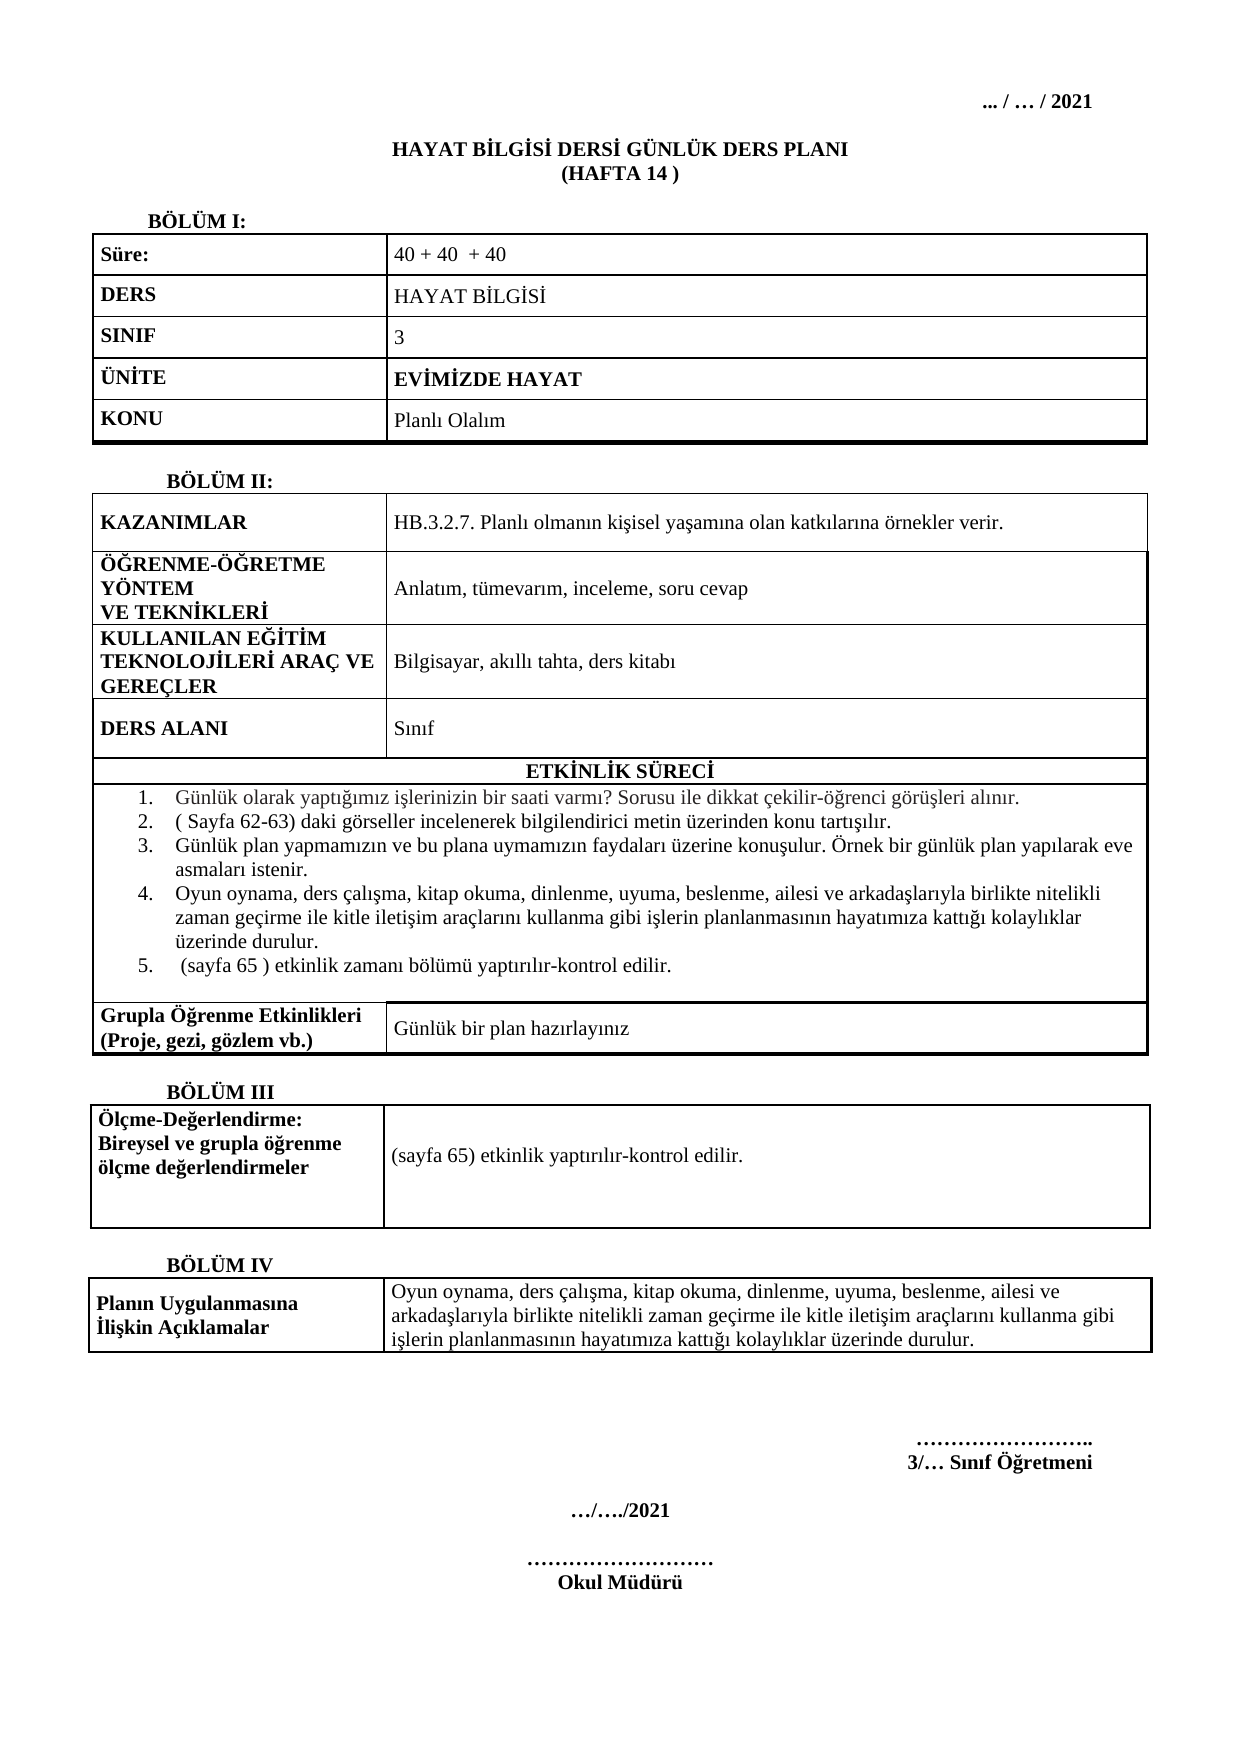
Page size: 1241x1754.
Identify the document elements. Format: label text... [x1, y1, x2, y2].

table_cell DERS ALANI [94, 699, 386, 757]
table_cell HAYAT BİLGİSİ [388, 276, 1146, 316]
table_cell ÜNİTE [94, 359, 386, 398]
table_cell Bilgisayar, akıllı tahta, ders kitabı [387, 625, 1146, 698]
text Okul Müdürü [148, 1570, 1092, 1594]
subtitle BÖLÜM IV [148, 1253, 1092, 1277]
table_header Planın Uygulanmasına İlişkin Açıklamalar [90, 1279, 383, 1351]
text ... / … / 2021 [148, 89, 1092, 113]
table_cell KONU [94, 400, 386, 440]
table_header 40 + 40 + 40 [388, 235, 1146, 274]
table_header Ölçme-Değerlendirme: Bireysel ve grupla öğrenme ölçme değerlendirmeler [92, 1106, 383, 1227]
text …/…./2021 [148, 1498, 1092, 1522]
table_cell ÖĞRENME-ÖĞRETME YÖNTEM VE TEKNİKLERİ [93, 552, 386, 624]
text BÖLÜM I: [148, 209, 1092, 233]
table_header Süre: [94, 235, 386, 274]
text 3/… Sınıf Öğretmeni [148, 1449, 1092, 1474]
text …………………….. [148, 1426, 1092, 1449]
table_cell Günlük olarak yaptığımız işlerinizin bir saati varmı? Sorusu ile dikkat çekilir-öğrenci görüşleri alınır. ( Sayfa 62-63) daki görseller incelenerek bilgilendirici metin üzerinden konu tartışılır. Günlük plan yapmamızın ve bu plana uymamızın faydaları üzerine konuşulur. Örnek bir günlük plan yapılarak eve asmaları istenir. Oyun oynama, ders çalışma, kitap okuma, dinlenme, uyuma, beslenme, ailesi ve arkadaşlarıyla birlikte nitelikli zaman geçirme ile kitle iletişim araçlarını kullanma gibi işlerin planlanmasının hayatımıza kattığı kolaylıklar üzerinde durulur. (sayfa 65 ) etkinlik zamanı bölümü yaptırılır-kontrol edilir. [94, 785, 1146, 1001]
table_cell Günlük bir plan hazırlayınız [387, 1004, 1146, 1052]
table_cell SINIF [94, 317, 386, 357]
table_cell DERS [94, 276, 386, 316]
table_cell Planlı Olalım [388, 400, 1146, 440]
table_cell 3 [388, 317, 1146, 357]
table_header KAZANIMLAR [93, 494, 386, 551]
text HAYAT BİLGİSİ DERSİ GÜNLÜK DERS PLANI [148, 137, 1092, 161]
table_cell ETKİNLİK SÜRECİ [94, 759, 1146, 783]
table_cell Grupla Öğrenme Etkinlikleri (Proje, gezi, gözlem vb.) [94, 1003, 386, 1052]
table_header (sayfa 65) etkinlik yaptırılır-kontrol edilir. [385, 1106, 1149, 1227]
table_cell KULLANILAN EĞİTİM TEKNOLOJİLERİ ARAÇ VE GEREÇLER [93, 625, 386, 698]
text BÖLÜM II: [148, 468, 1092, 493]
table_cell EVİMİZDE HAYAT [388, 359, 1146, 398]
table_header HB.3.2.7. Planlı olmanın kişisel yaşamına olan katkılarına örnekler verir. [387, 494, 1147, 551]
table_cell Anlatım, tümevarım, inceleme, soru cevap [387, 552, 1146, 624]
text (HAFTA 14 ) [148, 161, 1092, 185]
text ……………………… [148, 1546, 1092, 1570]
table_header Oyun oynama, ders çalışma, kitap okuma, dinlenme, uyuma, beslenme, ailesi ve arkadaşlarıyla birlikte nitelikli zaman geçirme ile kitle iletişim araçlarını kullanma gibi işlerin planlanmasının hayatımıza kattığı kolaylıklar üzerinde durulur. [385, 1279, 1150, 1351]
table_cell Sınıf [387, 699, 1146, 757]
subtitle BÖLÜM III [148, 1080, 1092, 1104]
